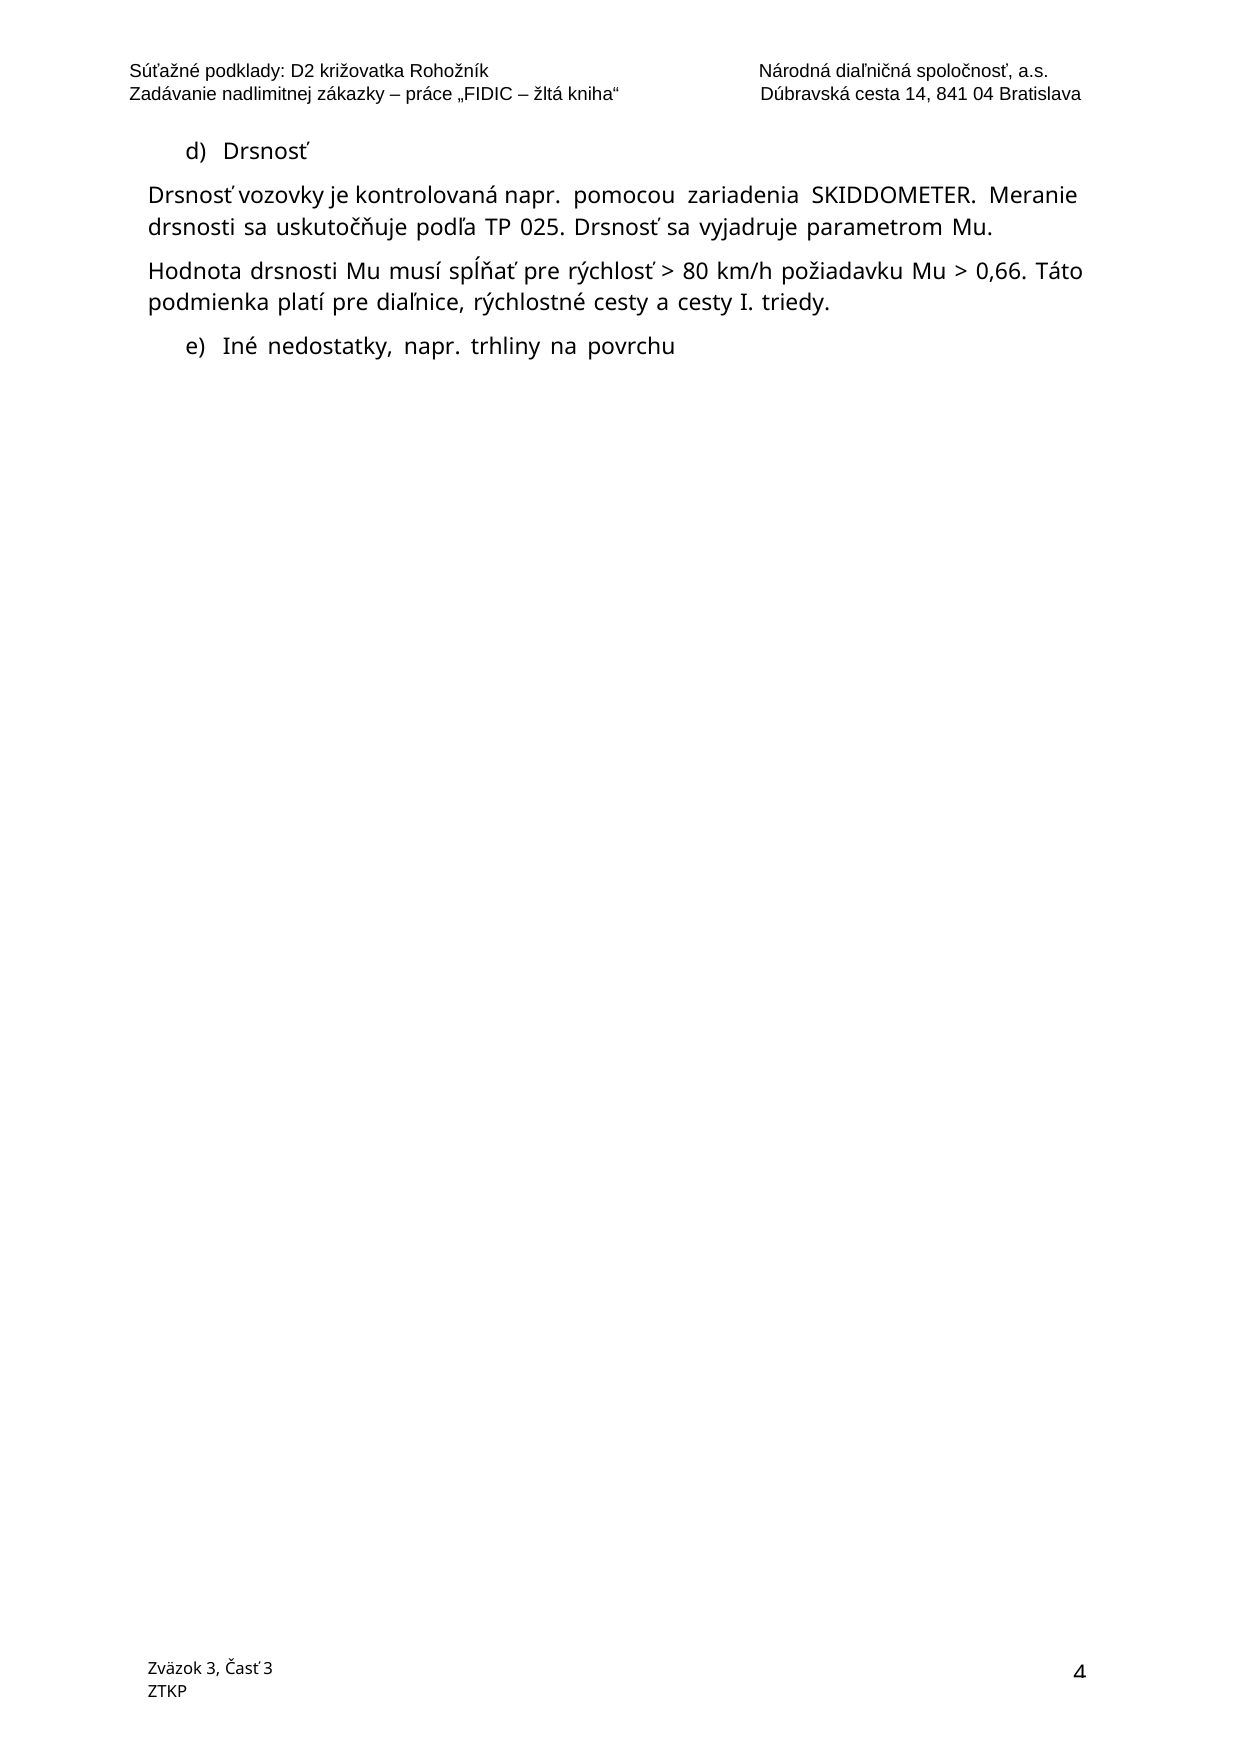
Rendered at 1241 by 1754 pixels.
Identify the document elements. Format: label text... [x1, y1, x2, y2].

text Hodnota drsnosti Mu musí spĺňať pre rýchlosť > 80 km/h požiadavku Mu > 0,66. Táto podmienka platí pre diaľnice, rýchlostné cesty a cesty I. triedy. [148, 255, 1134, 317]
list Iné nedostatky, napr. trhliny na povrchu [185, 330, 1134, 361]
text Drsnosť vozovky je kontrolovaná napr. pomocou zariadenia SKIDDOMETER. Meranie drsnosti sa uskutočňuje podľa TP 025. Drsnosť sa vyjadruje parametrom Mu. [148, 179, 1079, 242]
list Drsnosť [185, 135, 1134, 166]
